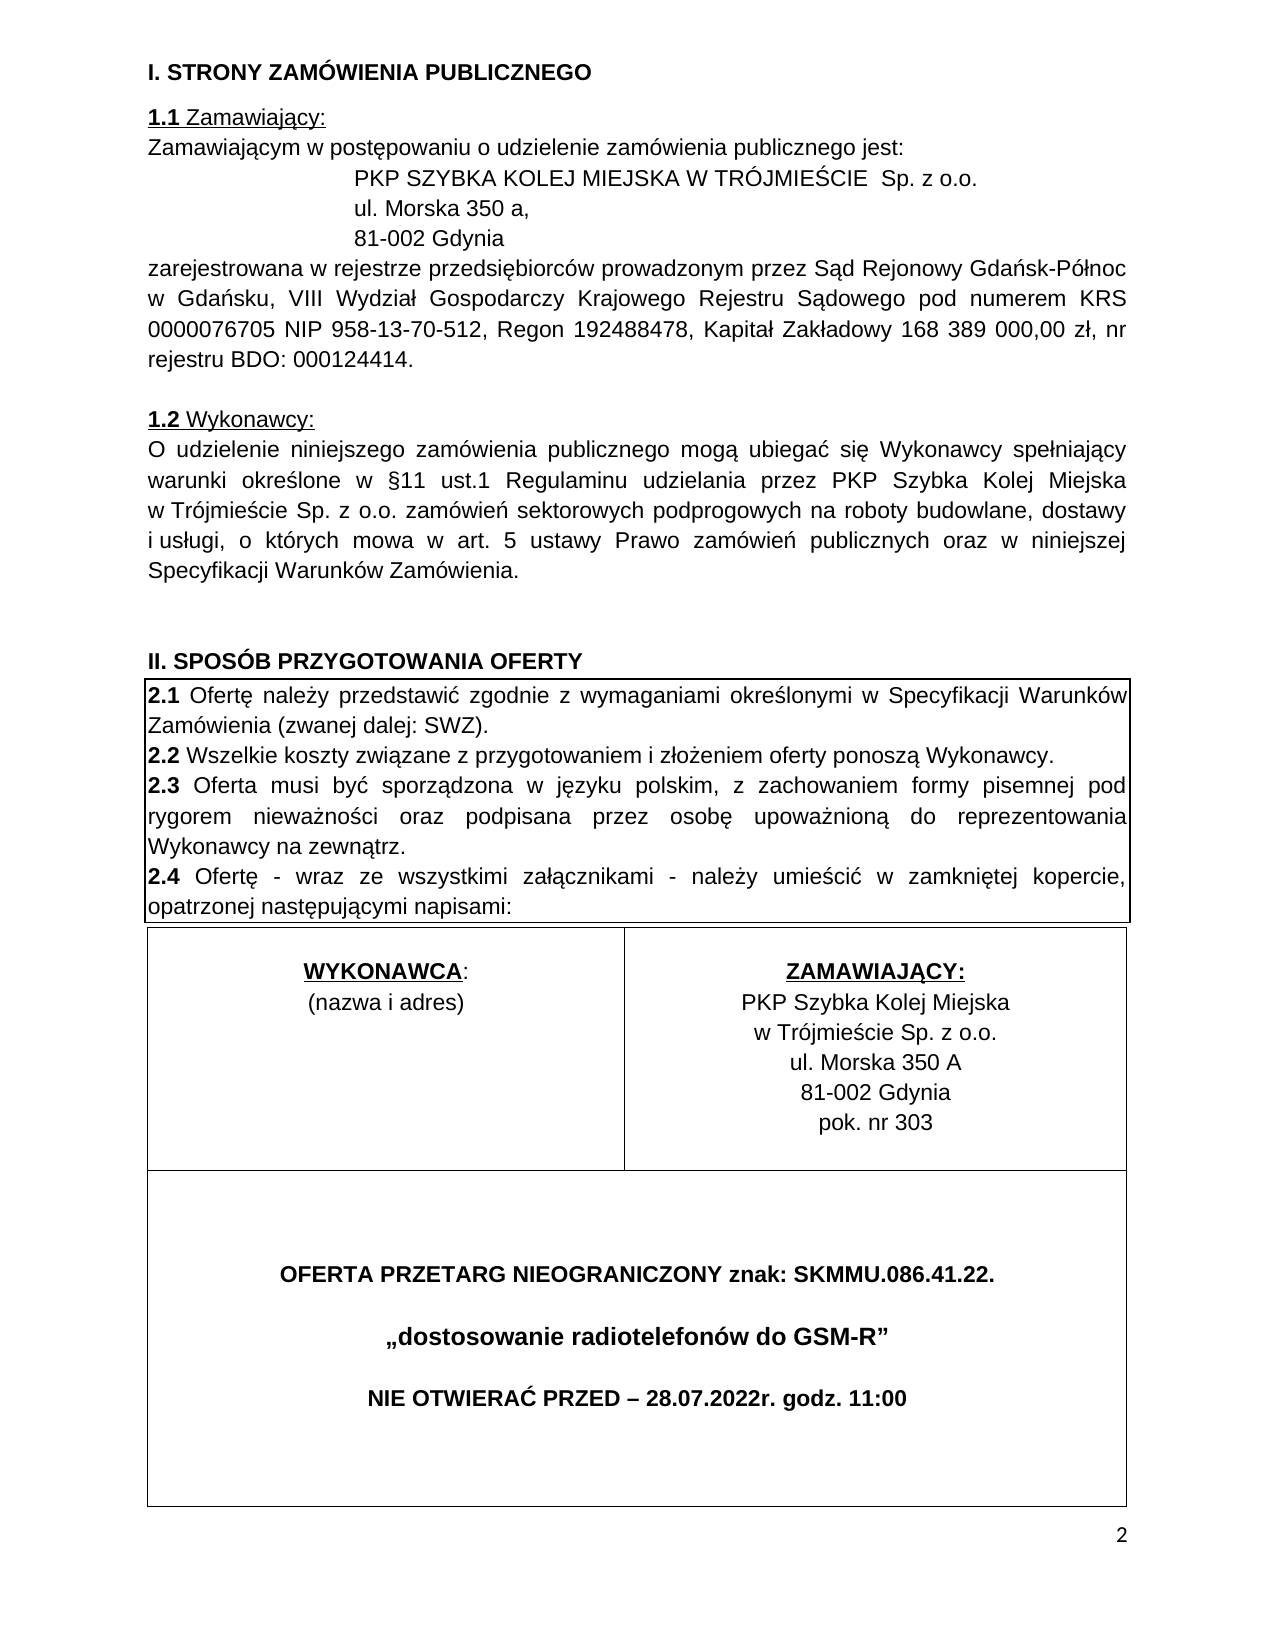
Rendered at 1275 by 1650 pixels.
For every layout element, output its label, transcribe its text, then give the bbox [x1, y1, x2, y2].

text II. SPOSÓB PRZYGOTOWANIA OFERTY [148, 648, 1127, 674]
text zarejestrowana w rejestrze przedsiębiorców prowadzonym przez Sąd Rejonowy Gdańsk-Północ w Gdańsku, VIII Wydział Gospodarczy Krajowego Rejestru Sądowego pod numerem KRS 0000076705 NIP 958-13-70-512, Regon 192488478, Kapitał Zakładowy 168 389 000,00 zł, nr rejestru BDO: 000124414. [148, 255, 1127, 372]
table_header ZAMAWIAJĄCY: PKP Szybka Kolej Miejska w Trójmieście Sp. z o.o. ul. Morska 350 A 81-002 Gdynia pok. nr 303 [625, 928, 1126, 1170]
table_cell OFERTA PRZETARG NIEOGRANICZONY znak: SKMMU.086.41.22. „dostosowanie radiotelefonów do GSM-R” NIE OTWIERAĆ PRZED – 28.07.2022r. godz. 11:00 [148, 1171, 1126, 1506]
text 81-002 Gdynia [354, 225, 1127, 251]
text 2.3 Oferta musi być sporządzona w języku polskim, z zachowaniem formy pisemnej pod rygorem nieważności oraz podpisana przez osobę upoważnioną do reprezentowania Wykonawcy na zewnątrz. [146, 769, 1129, 859]
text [148, 59, 1127, 85]
text 2.1 Ofertę należy przedstawić zgodnie z wymaganiami określonymi w Specyfikacji Warunków Zamówienia (zwanej dalej: SWZ). [146, 680, 1129, 738]
text 2.2 Wszelkie koszty związane z przygotowaniem i złożeniem oferty ponoszą Wykonawcy. [146, 738, 1129, 768]
table_header WYKONAWCA: (nazwa i adres) [148, 928, 624, 1170]
text O udzielenie niniejszego zamówienia publicznego mogą ubiegać się Wykonawcy spełniający warunki określone w §11 ust.1 Regulaminu udzielania przez PKP Szybka Kolej Miejska w Trójmieście Sp. z o.o. zamówień sektorowych podprogowych na roboty budowlane, dostawy i usługi, o których mowa w art. 5 ustawy Prawo zamówień publicznych oraz w niniejszej Specyfikacji Warunków Zamówienia. [148, 436, 1127, 584]
text 2.4 Ofertę - wraz ze wszystkimi załącznikami - należy umieścić w zamkniętej kopercie, opatrzonej następującymi napisami: [146, 859, 1129, 922]
text 1.2 Wykonawcy: [148, 406, 1127, 433]
text 1.1 Zamawiający: [148, 104, 1127, 131]
text Zamawiającym w postępowaniu o udzielenie zamówienia publicznego jest: [148, 134, 1127, 161]
text PKP SZYBKA KOLEJ MIEJSKA W TRÓJMIEŚCIE Sp. z o.o. [354, 164, 1127, 191]
text ul. Morska , [354, 195, 1127, 221]
